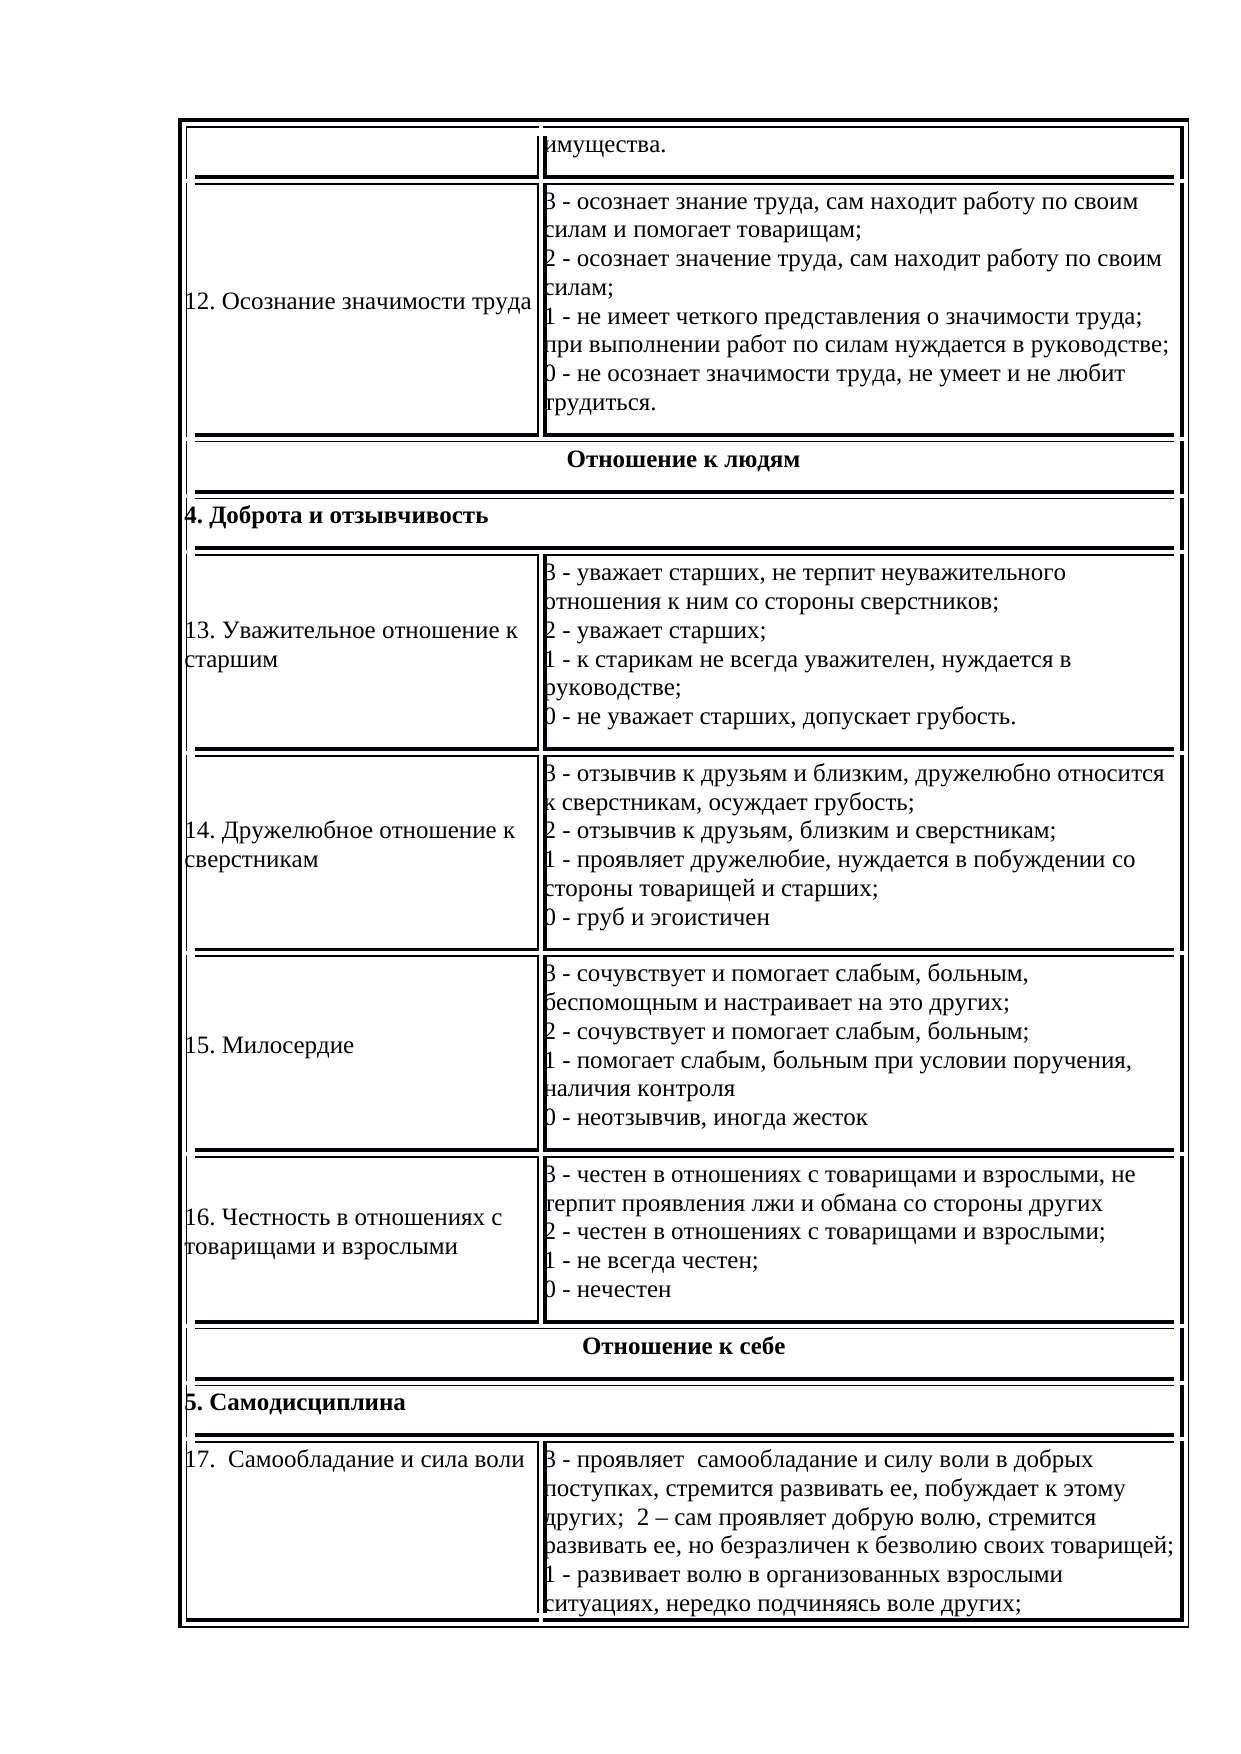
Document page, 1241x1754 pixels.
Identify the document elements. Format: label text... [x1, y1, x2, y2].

table_cell 3 - осознает знание труда, сам находит работу по своим силам и помогает товарищам; 2 - осознает значение труда, сам находит работу по своим силам; 1 - не имеет четкого представления о значимости труда; при выполнении работ по силам нуждается в руководстве; 0 - не осознает значимости труда, не умеет и не любит трудиться. [542, 175, 1184, 433]
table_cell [542, 127, 1180, 175]
table_cell 14. Дружелюбное отношение к сверстникам [183, 747, 542, 947]
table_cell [183, 1433, 542, 1618]
table_cell 16. Честность в отношениях с товарищами и взрослыми [183, 1148, 542, 1320]
table_cell 3 - уважает старших, не терпит неуважительного отношения к ним со стороны сверстников; 2 - уважает старших; 1 - к старикам не всегда уважителен, нуждается в руководстве; 0 - не уважает старших, допускает грубость. [542, 546, 1184, 747]
table_cell 5. Самодисциплина [183, 1377, 1184, 1433]
table_cell 12. Осознание значимости труда [183, 175, 542, 433]
table_cell 15. Милосердие [183, 948, 542, 1148]
table_cell 3 - честен в отношениях с товарищами и взрослыми, не терпит проявления лжи и обмана со стороны других 2 - честен в отношениях с товарищами и взрослыми; 1 - не всегда честен; 0 - нечестен [542, 1148, 1184, 1320]
table_cell 3 - сочувствует и помогает слабым, больным, беспомощным и настраивает на это других; 2 - сочувствует и помогает слабым, больным; 1 - помогает слабым, больным при условии поручения, наличия контроля 0 - неотзывчив, иногда жесток [542, 948, 1184, 1148]
table_cell Отношение к людям [183, 433, 1184, 490]
table_cell Отношение к себе [183, 1320, 1184, 1377]
table_cell 4. Доброта и отзывчивость [183, 490, 1184, 546]
table_cell 3 - отзывчив к друзьям и близким, дружелюбно относится к сверстникам, осуждает грубость; 2 - отзывчив к друзьям, близким и сверстникам; 1 - проявляет дружелюбие, нуждается в побуждении со стороны товарищей и старших; 0 - груб и эгоистичен [542, 747, 1184, 947]
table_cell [183, 122, 542, 175]
table_cell 13. Уважительное отношение к старшим [183, 546, 542, 747]
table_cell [542, 1433, 1184, 1618]
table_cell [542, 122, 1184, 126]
